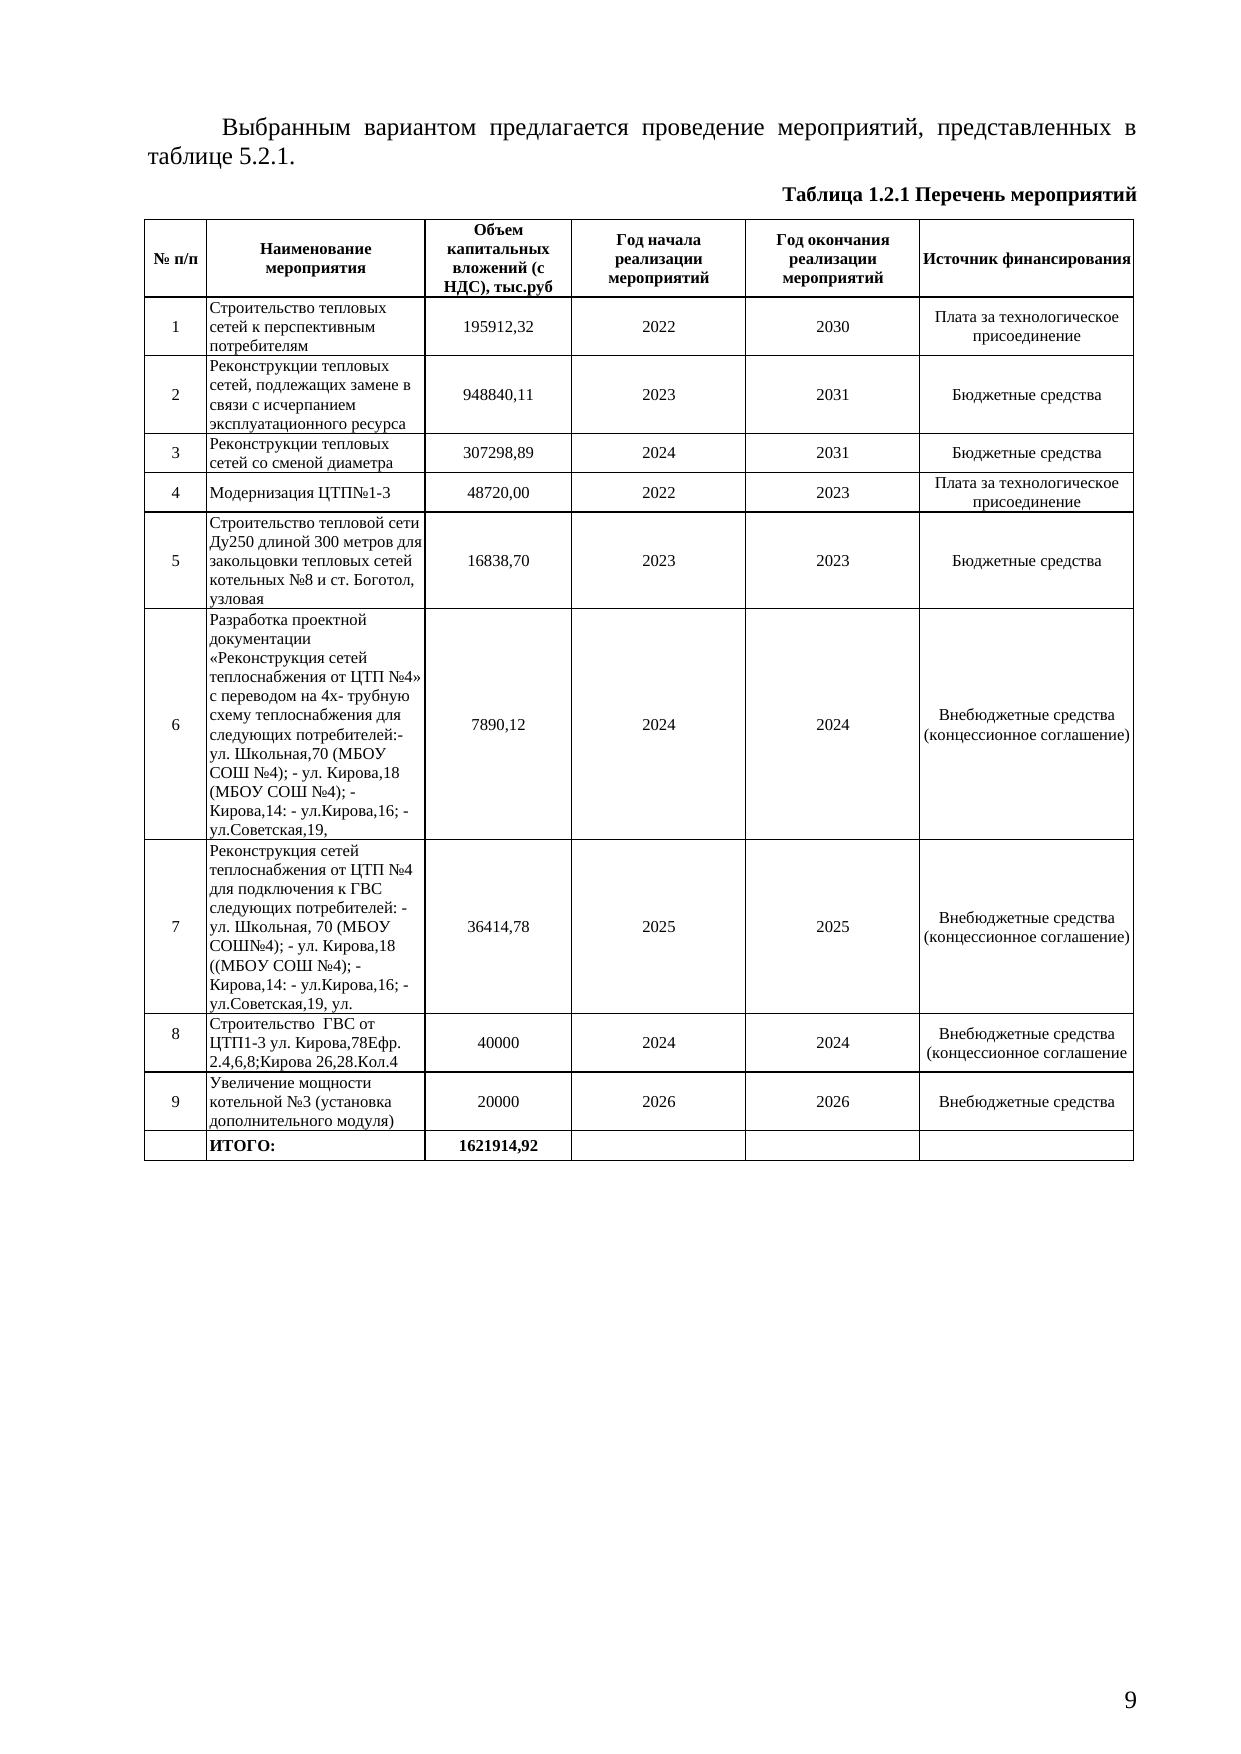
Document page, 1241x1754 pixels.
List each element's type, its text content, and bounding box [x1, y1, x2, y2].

table_cell 2023 [746, 513, 919, 608]
table_cell Бюджетные средства [920, 356, 1133, 433]
table_cell 2025 [572, 840, 745, 1013]
text Выбранным вариантом предлагается проведение мероприятий, представленных в таблице 5.2.1. [148, 112, 1137, 169]
table_cell 2030 [746, 298, 919, 355]
table_cell 2024 [572, 1014, 745, 1071]
table_cell Внебюджетные средства (концессионное соглашение) [920, 840, 1133, 1013]
table_cell 4 [145, 473, 206, 511]
table_cell Строительство тепловой сети Ду250 длиной 300 метров для закольцовки тепловых сетей котельных №8 и ст. Боготол, узловая [207, 513, 424, 608]
table_cell Реконструкции тепловых сетей, подлежащих замене в связи с исчерпанием эксплуатационного ресурса [207, 356, 424, 433]
table_cell 2 [145, 356, 206, 433]
table_cell Строительство ГВС от ЦТП1-3 ул. Кирова,78Ефр. 2.4,6,8;Кирова 26,28.Кол.4 [207, 1014, 424, 1071]
table_cell 7890,12 [426, 609, 571, 839]
table_cell Внебюджетные средства (концессионное соглашение) [920, 609, 1133, 839]
table_cell 2023 [746, 473, 919, 511]
table_header Год начала реализации мероприятий [572, 220, 745, 296]
table_cell Увеличение мощности котельной №3 (установка дополнительного модуля) [207, 1073, 424, 1130]
table_cell ИТОГО: [207, 1131, 424, 1160]
table_cell Строительство тепловых сетей к перспективным потребителям [207, 298, 424, 355]
table_header Источник финансирования [920, 220, 1133, 296]
table_cell 16838,70 [426, 513, 571, 608]
table_cell [920, 1131, 1133, 1160]
table_cell 307298,89 [426, 434, 571, 472]
table_cell Внебюджетные средства (концессионное соглашение [920, 1014, 1133, 1071]
table_cell 36414,78 [426, 840, 571, 1013]
table_cell Бюджетные средства [920, 513, 1133, 608]
table_cell 2022 [572, 298, 745, 355]
table_cell 2026 [746, 1073, 919, 1130]
table_cell 20000 [426, 1073, 571, 1130]
table_cell 2031 [746, 434, 919, 472]
table_header № п/п [145, 220, 206, 296]
table_cell 9 [145, 1073, 206, 1130]
table_cell 2023 [572, 513, 745, 608]
table_header Год окончания реализации мероприятий [746, 220, 919, 296]
table_cell [746, 1131, 919, 1160]
table_cell 1621914,92 [426, 1131, 571, 1160]
table_cell Внебюджетные средства [920, 1073, 1133, 1130]
table_cell 2024 [572, 434, 745, 472]
table_cell 948840,11 [426, 356, 571, 433]
table_cell [145, 1131, 206, 1160]
table_cell 8 [145, 1014, 206, 1071]
table_cell 7 [145, 840, 206, 1013]
table_cell [572, 1131, 745, 1160]
table_header Объем капитальных вложений (с НДС), тыс.руб [426, 220, 571, 296]
table_cell 1 [145, 298, 206, 355]
table_cell 40000 [426, 1014, 571, 1071]
table_cell 6 [145, 609, 206, 839]
table_cell Разработка проектной документации «Реконструкция сетей теплоснабжения от ЦТП №4» с переводом на 4х- трубную схему теплоснабжения для следующих потребителей:- ул. Школьная,70 (МБОУ СОШ №4); - ул. Кирова,18 (МБОУ СОШ №4); - Кирова,14: - ул.Кирова,16; - ул.Советская,19, [207, 609, 424, 839]
table_cell 2031 [746, 356, 919, 433]
table_cell 2024 [746, 1014, 919, 1071]
table_cell 2024 [746, 609, 919, 839]
table_cell 2025 [746, 840, 919, 1013]
table_cell Реконструкции тепловых сетей со сменой диаметра [207, 434, 424, 472]
table_cell Бюджетные средства [920, 434, 1133, 472]
text Таблица 1.2.1 Перечень мероприятий [148, 182, 1137, 206]
table_cell Плата за технологическое присоединение [920, 298, 1133, 355]
table_header Наименование мероприятия [207, 220, 424, 296]
table_cell Реконструкция сетей теплоснабжения от ЦТП №4 для подключения к ГВС следующих потребителей: - ул. Школьная, 70 (МБОУ СОШ№4); - ул. Кирова,18 ((МБОУ СОШ №4); -Кирова,14: - ул.Кирова,16; - ул.Советская,19, ул. [207, 840, 424, 1013]
table_cell 195912,32 [426, 298, 571, 355]
table_cell 2022 [572, 473, 745, 511]
table_cell 3 [145, 434, 206, 472]
table_cell 2024 [572, 609, 745, 839]
table_cell 2026 [572, 1073, 745, 1130]
table_cell Модернизация ЦТП№1-3 [207, 473, 424, 511]
table_cell 2023 [572, 356, 745, 433]
table_cell 48720,00 [426, 473, 571, 511]
table_cell Плата за технологическое присоединение [920, 473, 1133, 511]
table_cell 5 [145, 513, 206, 608]
